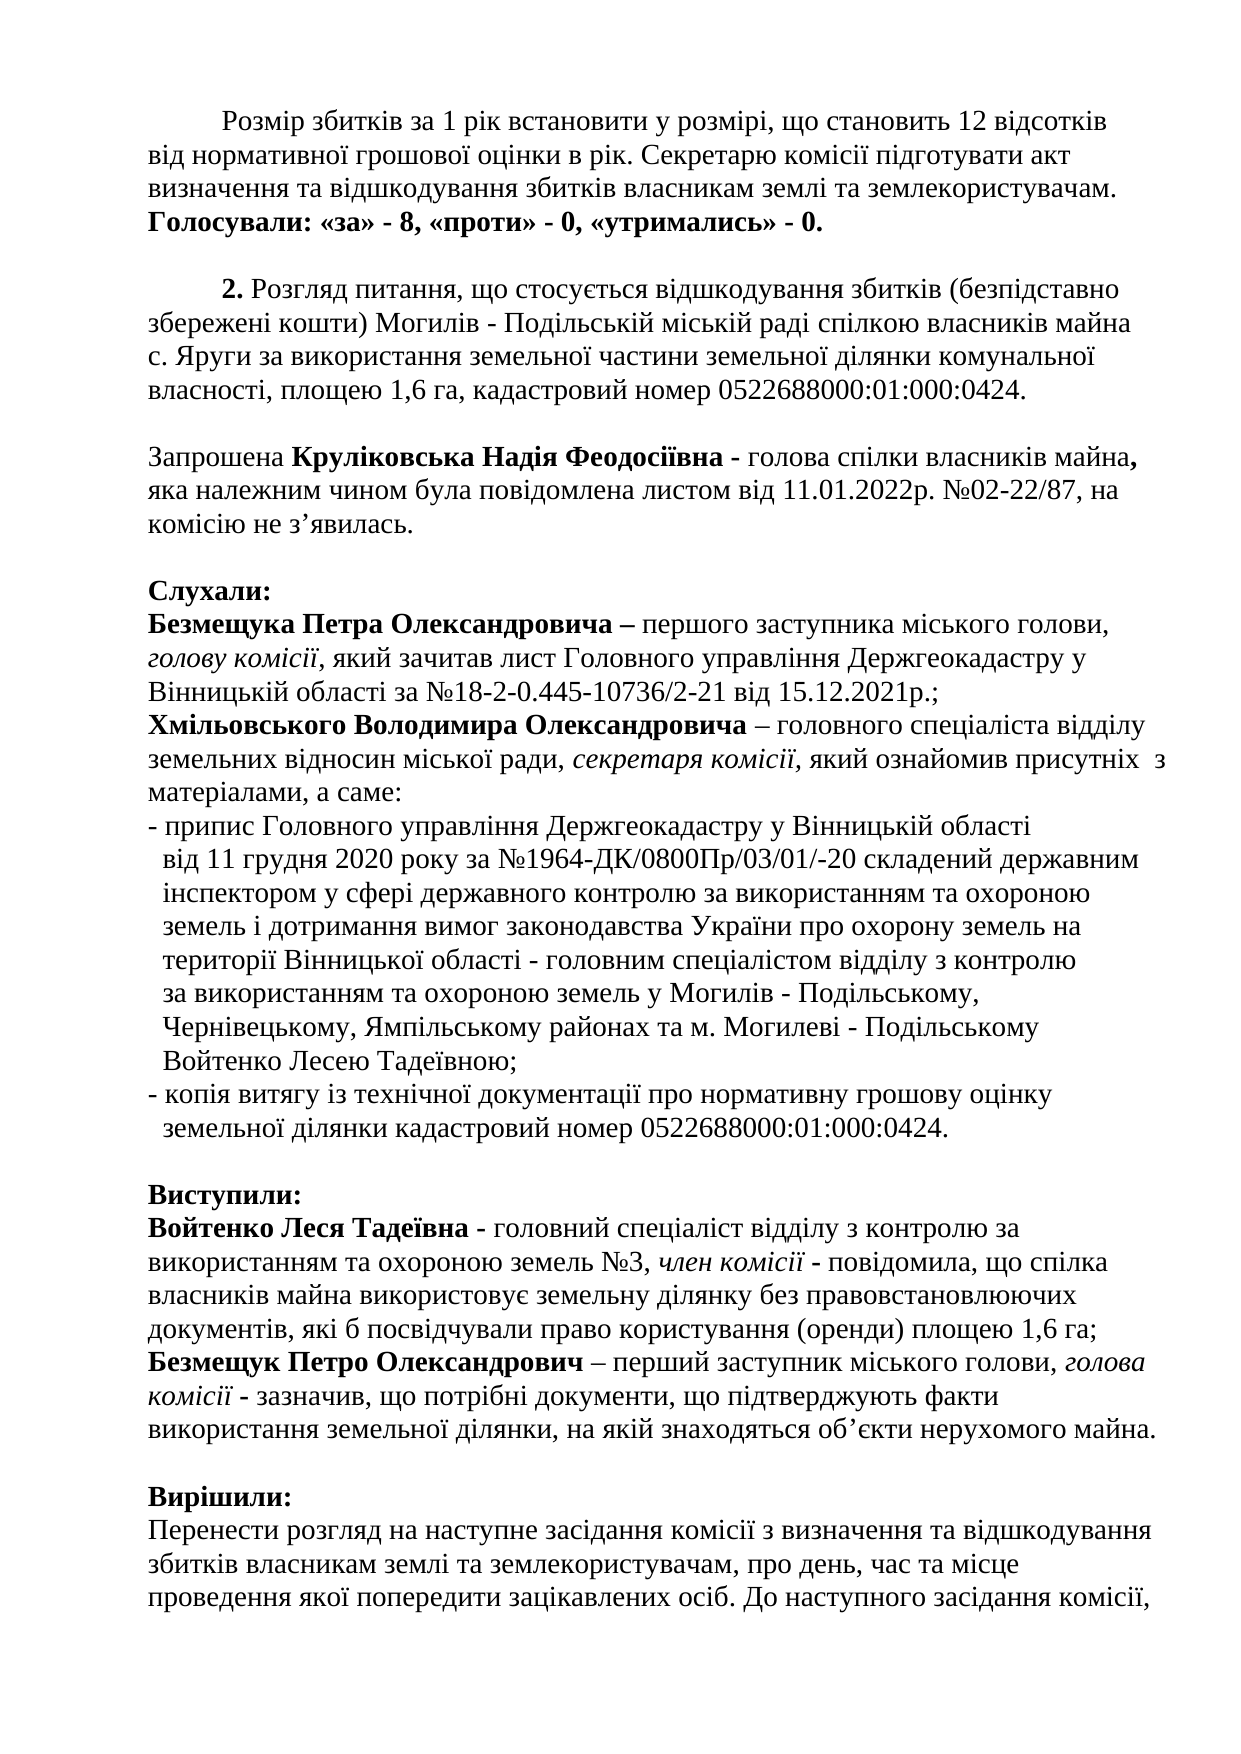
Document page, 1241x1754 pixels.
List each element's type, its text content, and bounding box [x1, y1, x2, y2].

text Голосували: «за» - 8, «проти» - 0, «утримались» - 0. [148, 204, 1167, 238]
text земельної ділянки кадастровий номер 0522688000:01:000:0424. [148, 1110, 1167, 1143]
text яка належним чином була повідомлена листом від 11.01.2022р. №02-22/87, на комісію не з’явилась. [148, 472, 1167, 539]
text Безмещука Петра Олександровича – першого заступника міського голови, голову комісії, який зачитав лист Головного управління Держгеокадастру у Вінницькій області за №18-2-0.445-10736/2-21 від 15.12.2021р.; [148, 607, 1167, 707]
text Запрошена Круліковська Надія Феодосіївна - голова спілки власників майна, [148, 439, 1167, 472]
text Безмещук Петро Олександрович – перший заступник міського голови, голова комісії - зазначив, що потрібні документи, що підтверджують факти використання земельної ділянки, на якій знаходяться об’єкти нерухомого майна. [148, 1344, 1167, 1445]
text - копія витягу із технічної документації про нормативну грошову оцінку [148, 1076, 1167, 1110]
text проведення якої попередити зацікавлених осіб. До наступного засідання комісії, [148, 1579, 1167, 1613]
text земель і дотримання вимог законодавства України про охорону земель на [148, 908, 1167, 942]
text Войтенко Леся Тадеївна - головний спеціаліст відділу з контролю за використанням та охороною земель №3, член комісії - повідомила, що спілка власників майна використовує земельну ділянку без правовстановлюючих документів, які б посвідчували право користування (оренди) площею 1,6 га; [148, 1210, 1167, 1344]
text Слухали: [148, 573, 1167, 607]
text Перенести розгляд на наступне засідання комісії з визначення та відшкодування збитків власникам землі та землекористувачам, про день, час та місце [148, 1512, 1167, 1579]
text від нормативної грошової оцінки в рік. Секретарю комісії підготувати акт визначення та відшкодування збитків власникам землі та землекористувачам. [148, 137, 1167, 204]
text Хмільовського Володимира Олександровича – головного спеціаліста відділу земельних відносин міської ради, секретаря комісії, який ознайомив присутніх з матеріалами, а саме: [148, 707, 1167, 808]
text Войтенко Лесею Тадеївною; [148, 1043, 1167, 1076]
text 2. Розгляд питання, що стосується відшкодування збитків (безпідставно збережені кошти) Могилів - Подільській міській раді спілкою власників майна [148, 271, 1167, 338]
text Розмір збитків за 1 рік встановити у розмірі, що становить 12 відсотків [148, 103, 1167, 137]
text Чернівецькому, Ямпільському районах та м. Могилеві - Подільському [148, 1009, 1167, 1043]
text від 11 грудня 2020 року за №1964-ДК/0800Пр/03/01/-20 складений державним [148, 841, 1167, 875]
text за використанням та охороною земель у Могилів - Подільському, [148, 976, 1167, 1009]
text - припис Головного управління Держгеокадастру у Вінницькій області [148, 808, 1167, 841]
text території Вінницької області - головним спеціалістом відділу з контролю [148, 942, 1167, 976]
text інспектором у сфері державного контролю за використанням та охороною [148, 875, 1167, 908]
text Виступили: [148, 1177, 1167, 1210]
text с. Яруги за використання земельної частини земельної ділянки комунальної власності, площею 1,6 га, кадастровий номер 0522688000:01:000:0424. [148, 338, 1167, 405]
text Вирішили: [148, 1479, 1167, 1512]
